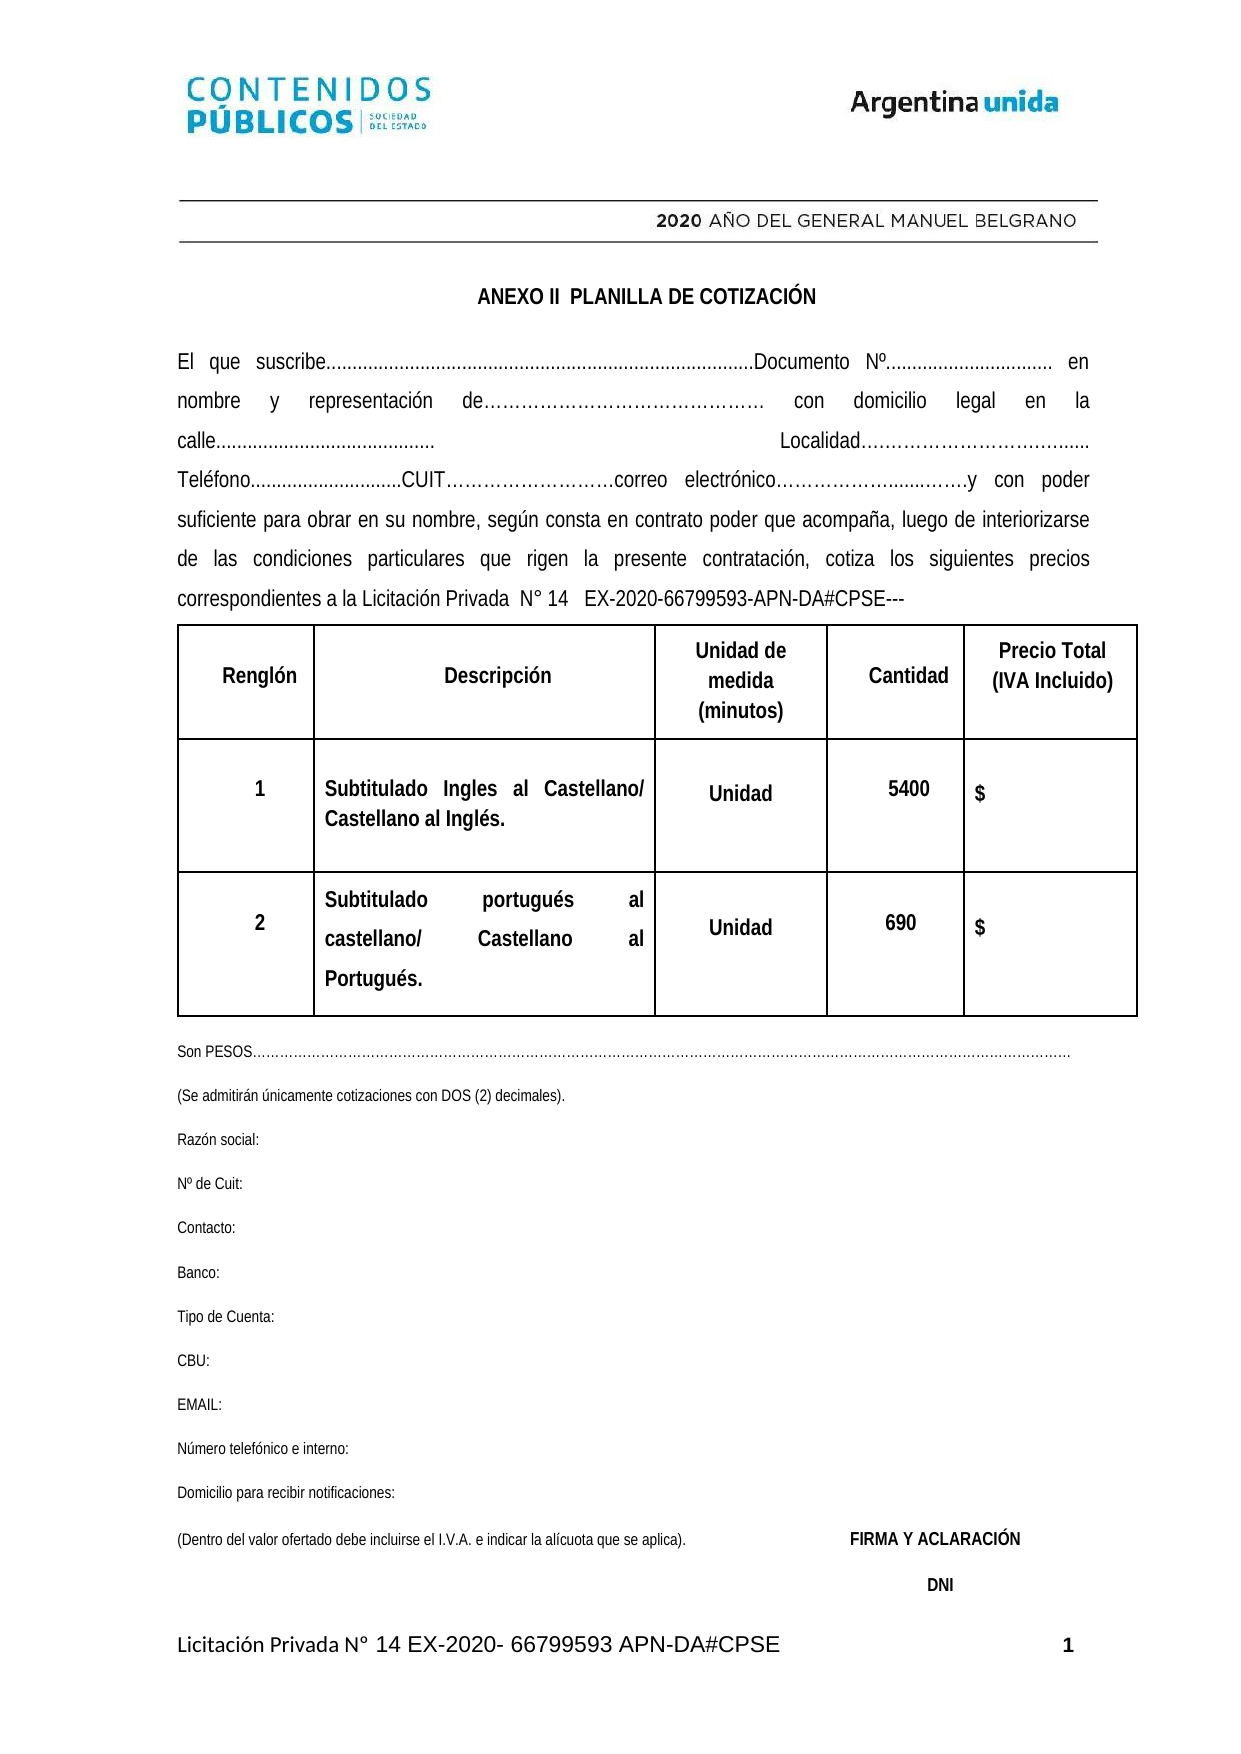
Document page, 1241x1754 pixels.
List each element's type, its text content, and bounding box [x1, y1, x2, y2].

table_header Cantidad [828, 626, 963, 738]
text Son PESOS……………………………………………………………………………………………………………………………………………………………… [177, 1042, 1090, 1061]
table_cell 5400 [828, 740, 963, 871]
text (Dentro del valor ofertado debe incluirse el I.V.A. e indicar la alícuota que se aplica). FIRMA Y ACLARACIÓN [177, 1527, 1090, 1549]
table_cell Unidad [656, 873, 826, 1014]
table_cell Subtitulado Ingles al Castellano/ Castellano al Inglés. [315, 740, 654, 871]
text EMAIL: [177, 1395, 1090, 1414]
table_cell 2 [179, 873, 313, 1014]
text Tipo de Cuenta: [177, 1307, 1090, 1326]
table_header Renglón [179, 626, 313, 738]
text Contacto: [177, 1218, 1090, 1237]
table_cell 1 [179, 740, 313, 871]
table_cell $ [965, 873, 1136, 1014]
text DNI [879, 1574, 1090, 1596]
text Número telefónico e interno: [177, 1439, 1090, 1458]
text ANEXO II PLANILLA DE COTIZACIÓN [477, 175, 1090, 310]
picture [177, 75, 1099, 246]
table_cell Unidad [656, 740, 826, 871]
text Domicilio para recibir notificaciones: [177, 1483, 1090, 1502]
text Nº de Cuit: [177, 1174, 1090, 1193]
table_cell $ [965, 740, 1136, 871]
table_cell Subtitulado portugués al castellano/ Castellano al Portugués. [315, 873, 654, 1014]
table_cell 690 [828, 873, 963, 1014]
text CBU: [177, 1351, 1090, 1370]
text El que suscribe..................................................................................Documento Nº................................ en nombre y representación de……………………………………… con domicilio legal en la calle.......................................... Localidad….…………………….…...... Teléfono.............................CUIT………………………correo electrónico……………….......…….y con poder suficiente para obrar en su nombre, según consta en contrato poder que acompaña, luego de interiorizarse de las condiciones particulares que rigen la presente contratación, cotiza los siguientes precios correspondientes a la Licitación Privada N° 14 EX-2020-66799593-APN-DA#CPSE--- [177, 348, 1090, 611]
text (Se admitirán únicamente cotizaciones con DOS (2) decimales). [177, 1086, 1090, 1105]
text Razón social: [177, 1130, 1090, 1149]
table_header Unidad de medida (minutos) [656, 626, 826, 738]
table_header Descripción [315, 626, 654, 738]
text Banco: [177, 1262, 1090, 1282]
table_header Precio Total (IVA Incluido) [965, 626, 1136, 738]
